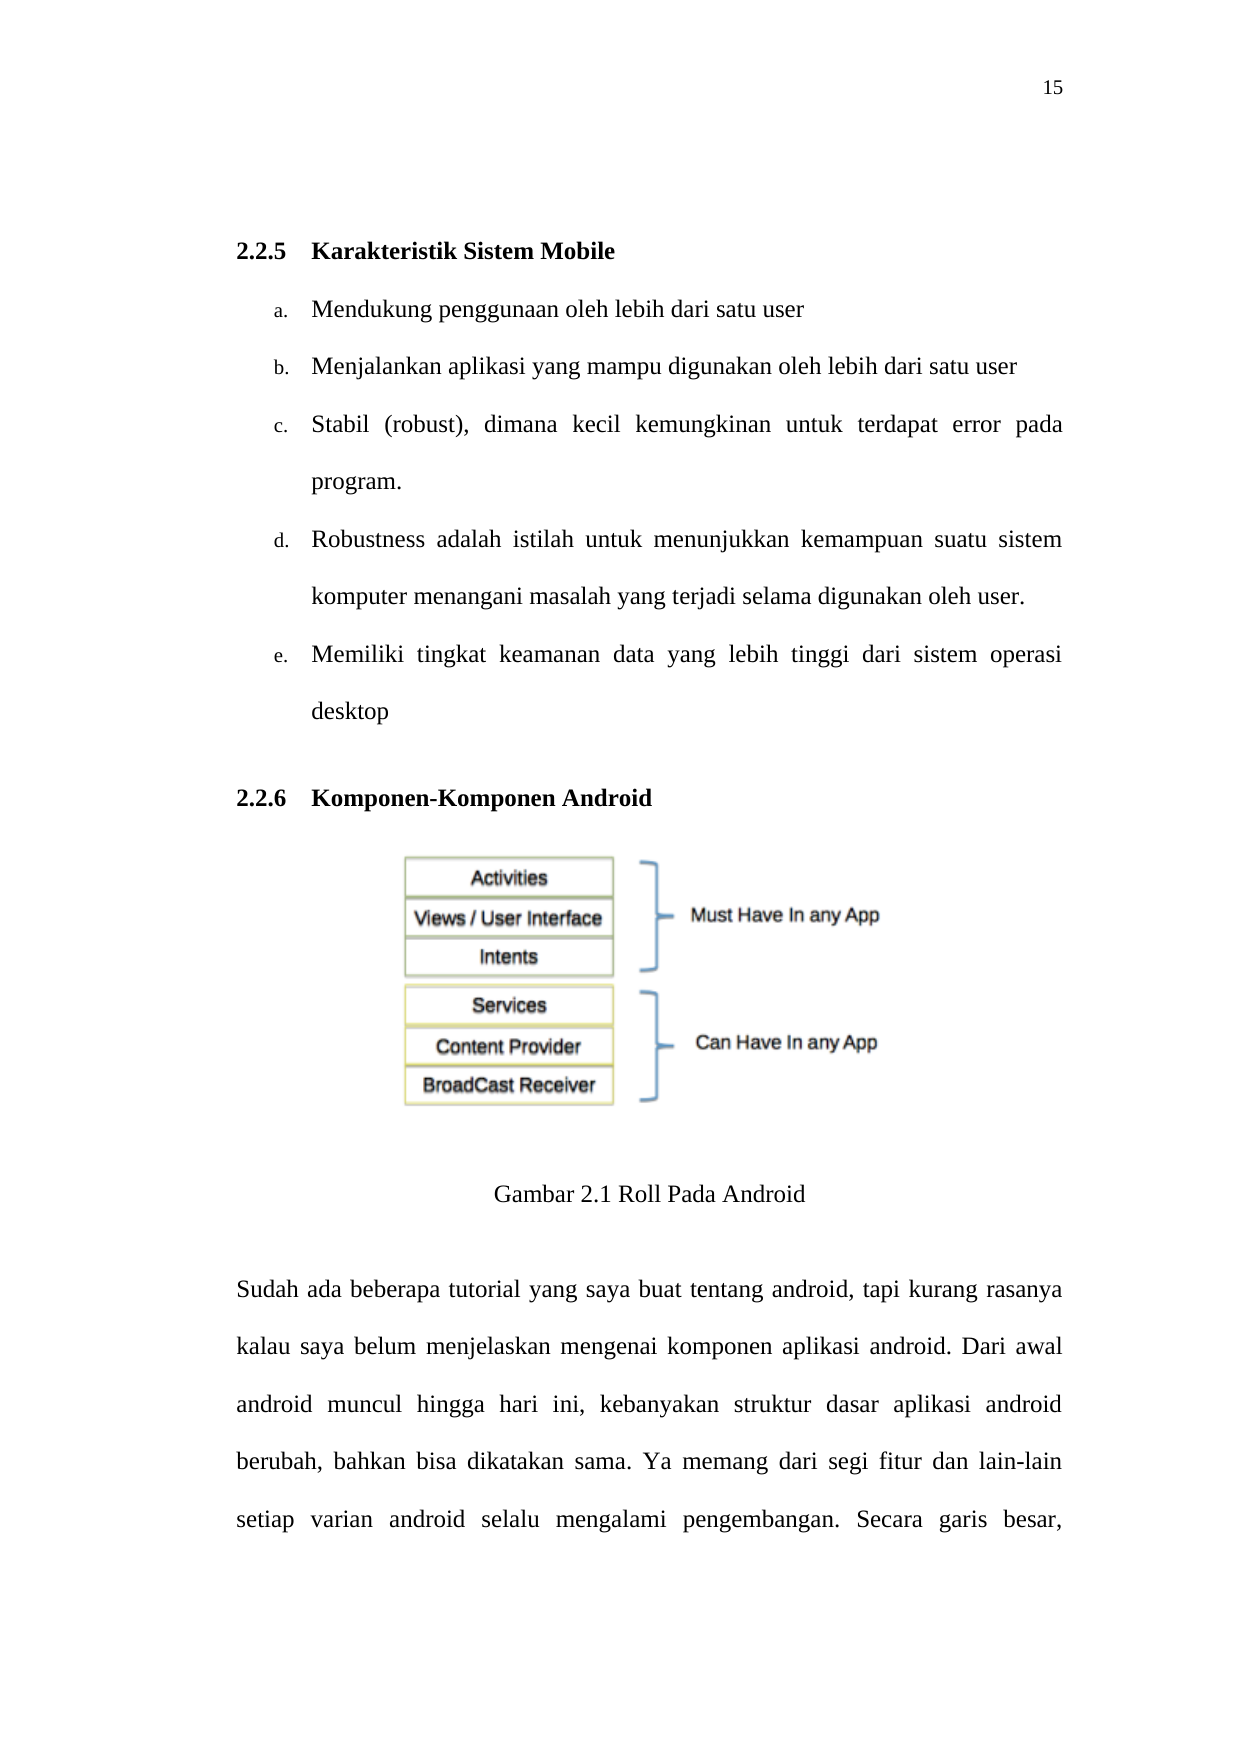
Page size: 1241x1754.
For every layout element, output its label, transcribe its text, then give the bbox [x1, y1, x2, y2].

list Mendukung penggunaan oleh lebih dari satu user [274, 294, 1063, 322]
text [236, 1274, 1063, 1532]
picture [397, 849, 902, 1114]
list Stabil (robust), dimana kecil kemungkinan untuk terdapat error pada program. [274, 409, 1063, 495]
list Karakteristik Sistem Mobile [236, 236, 1063, 265]
list Menjalankan aplikasi yang mampu digunakan oleh lebih dari satu user [274, 351, 1063, 380]
text Gambar 2.1 Roll Pada Android [236, 1179, 1063, 1207]
list Memiliki tingkat keamanan data yang lebih tinggi dari sistem operasi desktop [274, 639, 1063, 725]
text 2.2.6 Komponen-Komponen Android [236, 783, 1063, 812]
list Robustness adalah istilah untuk menunjukkan kemampuan suatu sistem komputer menangani masalah yang terjadi selama digunakan oleh user. [274, 524, 1063, 610]
